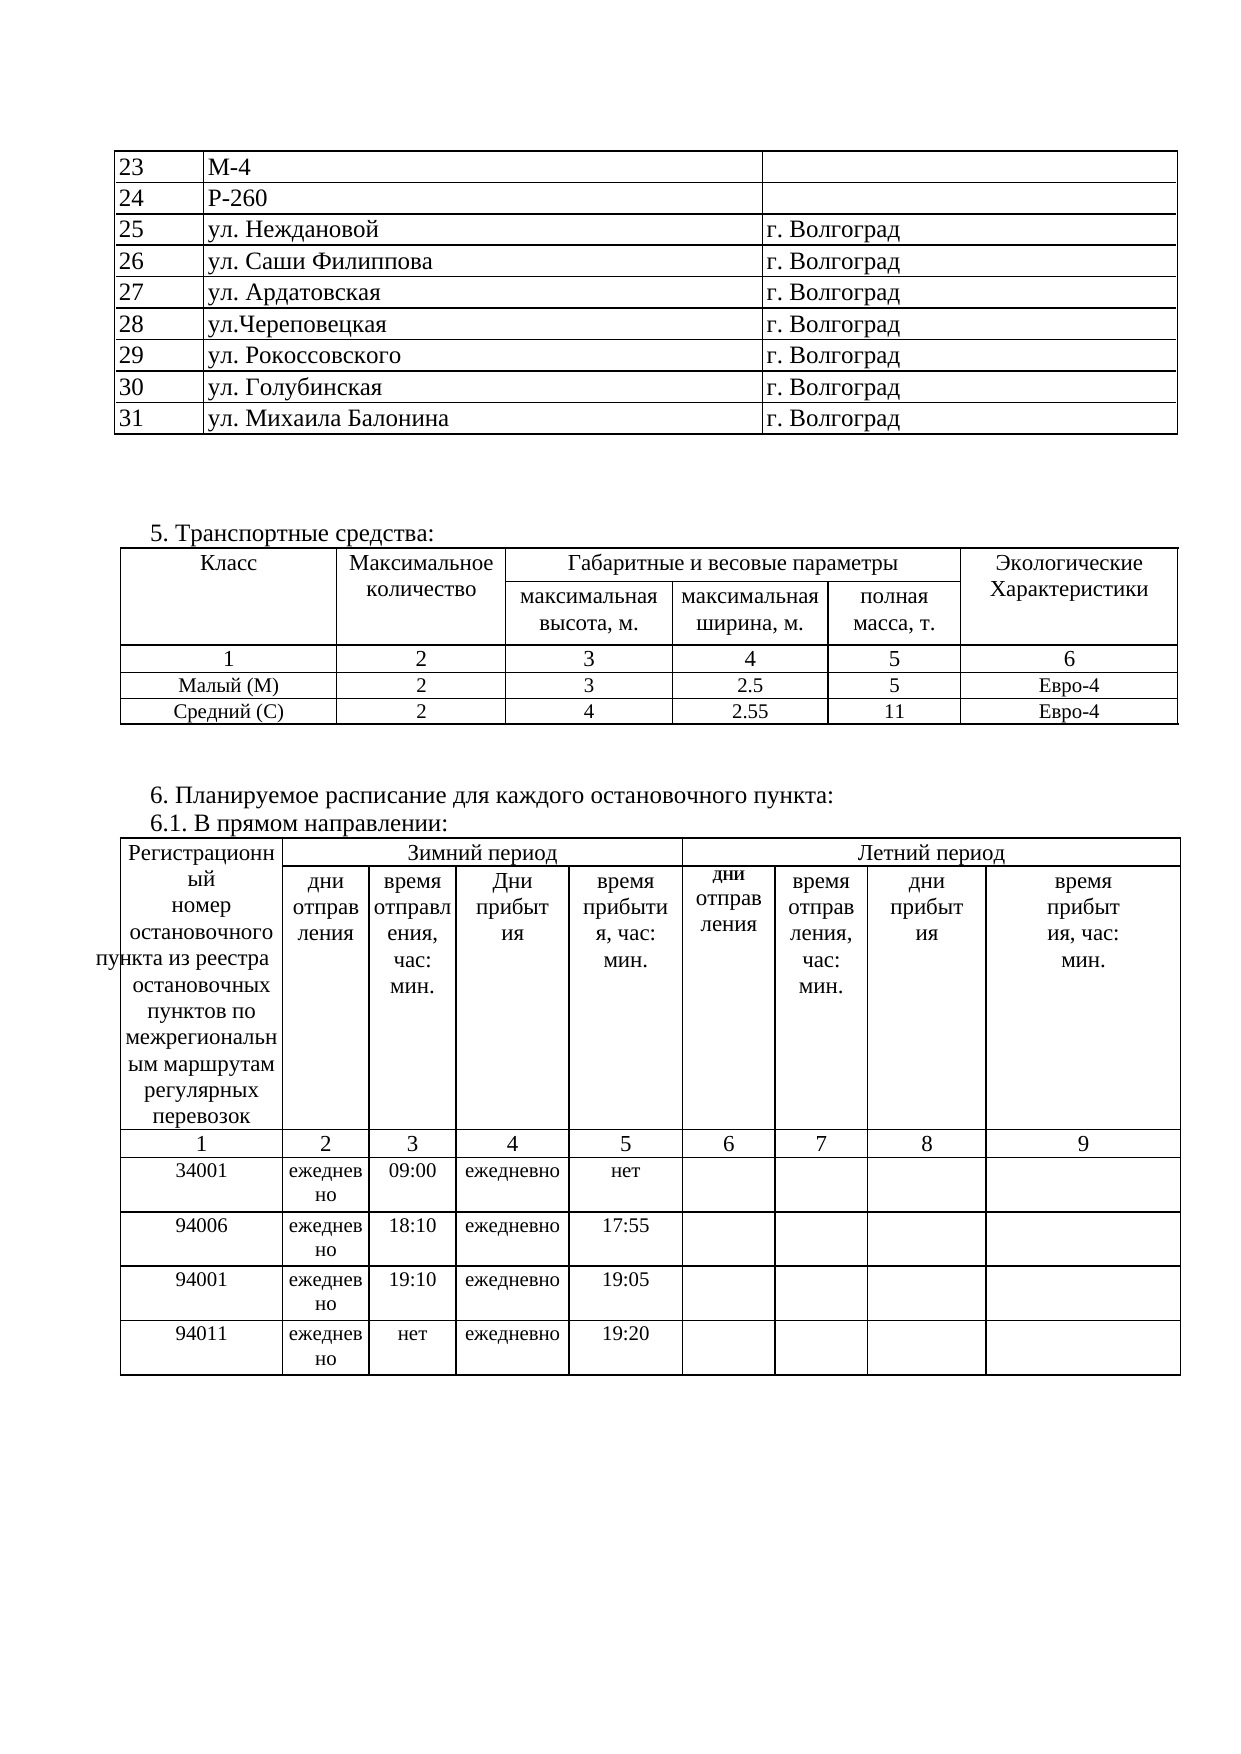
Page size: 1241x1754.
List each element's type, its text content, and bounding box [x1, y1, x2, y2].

table_cell г. Волгоград [763, 402, 1177, 433]
table_cell 1 [121, 646, 336, 672]
table_cell ДНИ отправ ления [683, 867, 774, 1129]
table_cell г. Волгоград [763, 307, 1177, 339]
table_cell 94006 [121, 1213, 282, 1265]
table_cell 4 [673, 646, 827, 672]
table_cell 7 [776, 1130, 867, 1157]
table_cell [763, 181, 1177, 213]
table_cell 4 [457, 1130, 568, 1157]
table_header Летний период [683, 839, 1180, 865]
table_cell [776, 1213, 867, 1265]
table_header Экологические Характеристики [961, 549, 1177, 644]
table_cell [683, 1158, 774, 1211]
table_cell максимальная высота, м. [506, 582, 672, 644]
table_cell ежедневно [283, 1213, 368, 1265]
table_cell [868, 1158, 985, 1211]
table_cell 6 [961, 646, 1177, 672]
table_cell 29 [115, 340, 203, 370]
text 5. Транспортные средства: [150, 518, 1090, 547]
table_cell 25 [115, 214, 203, 244]
table_cell 26 [115, 245, 203, 276]
table_cell 2 [337, 673, 505, 697]
text 6. Планируемое расписание для каждого остановочного пункта: [150, 780, 1090, 808]
table_cell 5 [829, 673, 960, 697]
table_cell 09:00 [370, 1158, 455, 1211]
table_cell ежедневно [457, 1213, 568, 1265]
table_cell 31 [115, 403, 203, 433]
table_cell [987, 1213, 1180, 1265]
table_cell М-4 [204, 152, 762, 181]
table_cell Р-260 [204, 183, 762, 213]
table_header Максимальное количество [337, 549, 505, 644]
table_cell [868, 1267, 985, 1320]
table_cell [987, 1267, 1180, 1320]
table_cell 6 [683, 1130, 774, 1157]
table_cell ул. Михаила Балонина [204, 403, 762, 433]
text 6.1. В прямом направлении: [150, 808, 1090, 837]
table_cell [683, 1213, 774, 1265]
table_cell [868, 1213, 985, 1265]
table_cell 3 [506, 673, 672, 697]
table_cell ежедневно [457, 1158, 568, 1211]
table_cell нет [370, 1321, 455, 1374]
table_cell 2 [283, 1130, 368, 1157]
table_cell ул. Рокоссовского [204, 340, 762, 370]
table_cell 94001 [121, 1267, 282, 1320]
table_cell [776, 1267, 867, 1320]
table_cell время прибыти я, час: мин. [570, 867, 682, 1129]
table_cell 3 [370, 1130, 455, 1157]
table_cell 34001 [121, 1158, 282, 1211]
table_cell Средний (С) [121, 699, 336, 723]
table_cell 18:10 [370, 1213, 455, 1265]
table_cell Евро-4 [961, 699, 1177, 723]
table_cell ежедневно [283, 1158, 368, 1211]
table_cell дни прибыт ия [868, 867, 985, 1129]
table_cell г. Волгоград [763, 244, 1177, 276]
table_cell 30 [115, 371, 203, 402]
table_cell 2.5 [673, 673, 827, 697]
table_cell ежедневно [283, 1267, 368, 1320]
table_cell [776, 1321, 867, 1374]
table_cell Малый (М) [121, 673, 336, 697]
table_cell ул. Голубинская [204, 372, 762, 402]
table_cell Дни прибыт ия [457, 867, 568, 1129]
table_cell г. Волгоград [763, 370, 1177, 402]
table_cell ул. Неждановой [204, 215, 762, 244]
table_cell [987, 1321, 1180, 1374]
table_cell ул. Ардатовская [204, 277, 762, 307]
table_cell 8 [868, 1130, 985, 1157]
table_cell 2 [337, 699, 505, 723]
table_cell полная масса, т. [829, 582, 960, 644]
table_cell 5 [570, 1130, 682, 1157]
table_cell [868, 1321, 985, 1374]
table_cell 9 [987, 1130, 1180, 1157]
table_cell дни отправ ления [283, 867, 368, 1129]
table_cell нет [570, 1158, 682, 1211]
table_cell г. Волгоград [763, 339, 1177, 370]
table_cell г. Волгоград [763, 213, 1177, 244]
table_cell г. Волгоград [763, 276, 1177, 307]
table_cell 19:20 [570, 1321, 682, 1374]
table_header Регистрационный номер остановочного пункта из реестра остановочных пунктов по межрегиональным маршрутам регулярных перевозок [121, 839, 282, 1129]
table_cell 2.55 [673, 699, 827, 723]
table_cell 94011 [121, 1321, 282, 1374]
table_header Зимний период [283, 839, 682, 865]
table_cell 11 [829, 699, 960, 723]
table_header Класс [121, 549, 336, 644]
table_cell ежедневно [457, 1321, 568, 1374]
table_cell 23 [115, 152, 203, 181]
table_cell [763, 152, 1177, 181]
table_cell 5 [829, 646, 960, 672]
table_cell 19:05 [570, 1267, 682, 1320]
table_cell 27 [115, 277, 203, 307]
table_cell 17:55 [570, 1213, 682, 1265]
table_cell ул.Череповецкая [204, 309, 762, 339]
table_cell время отправ ления, час: мин. [776, 867, 867, 1129]
table_cell [683, 1267, 774, 1320]
table_cell 3 [506, 646, 672, 672]
table_cell ежедневно [457, 1267, 568, 1320]
table_header Габаритные и весовые параметры [506, 549, 960, 581]
table_cell ул. Саши Филиппова [204, 246, 762, 276]
table_cell 4 [506, 699, 672, 723]
table_cell 2 [337, 646, 505, 672]
table_cell время отправл ения, час: мин. [370, 867, 455, 1129]
table_cell [776, 1158, 867, 1211]
table_cell ежедневно [283, 1321, 368, 1374]
table_cell 1 [121, 1130, 282, 1157]
table_cell максимальная ширина, м. [673, 582, 827, 644]
table_cell 28 [115, 308, 203, 339]
table_cell 19:10 [370, 1267, 455, 1320]
table_cell время прибыт ия, час: мин. [987, 867, 1180, 1129]
table_cell [987, 1158, 1180, 1211]
table_cell [683, 1321, 774, 1374]
table_cell Евро-4 [961, 673, 1177, 697]
table_cell 24 [115, 183, 203, 213]
